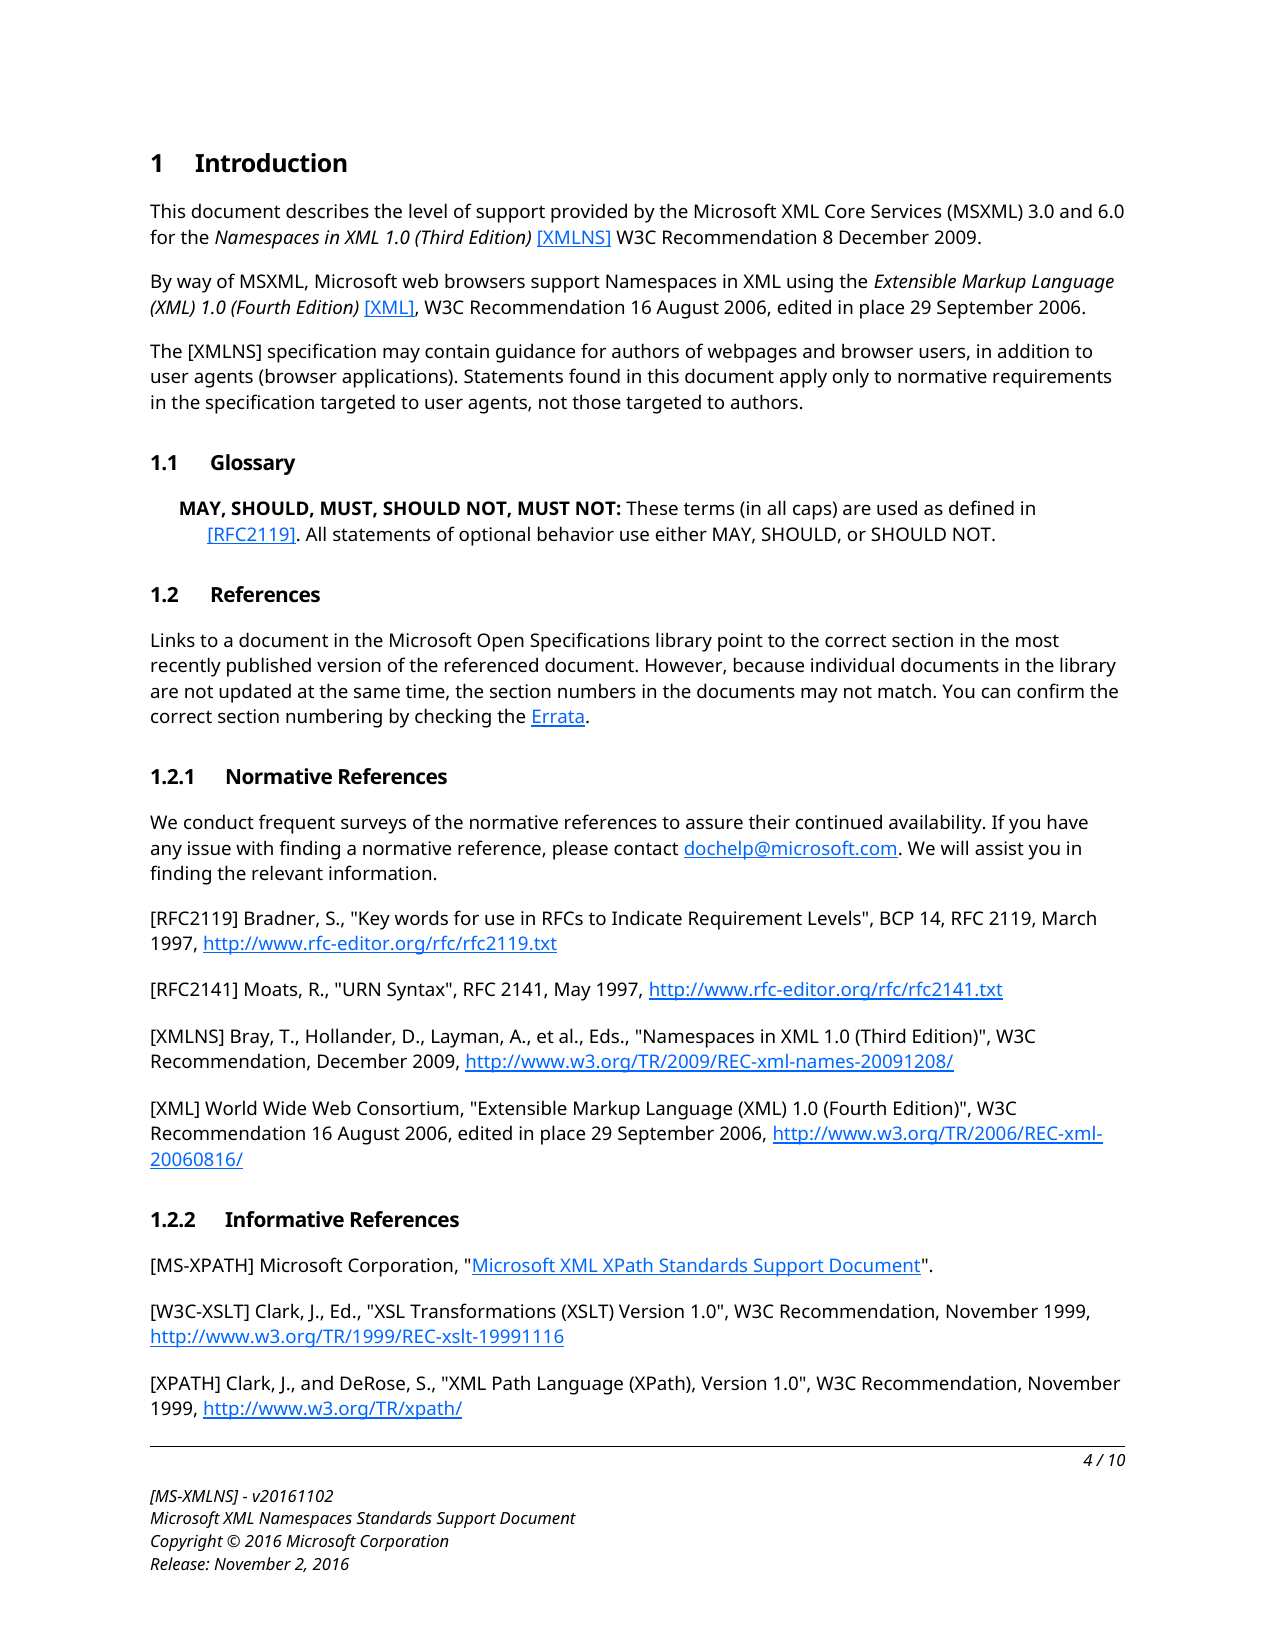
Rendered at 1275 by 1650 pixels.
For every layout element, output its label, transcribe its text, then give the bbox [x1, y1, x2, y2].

text This document describes the level of support provided by the Microsoft XML Core Services (MSXML) 3.0 and 6.0 for the Namespaces in XML 1.0 (Third Edition) [XMLNS] W3C Recommendation 8 December 2009. [150, 199, 1125, 250]
text [XML] World Wide Web Consortium, "Extensible Markup Language (XML) 1.0 (Fourth Edition)", W3C Recommendation 16 August 2006, edited in place 29 September 2006, http://www.w3.org/TR/2006/REC-xml-20060816/ [150, 1095, 1125, 1171]
text We conduct frequent surveys of the normative references to assure their continued availability. If you have any issue with finding a normative reference, please contact dochelp@microsoft.com. We will assist you in finding the relevant information. [150, 809, 1125, 886]
text The [XMLNS] specification may contain guidance for authors of webpages and browser users, in addition to user agents (browser applications). Statements found in this document apply only to normative requirements in the specification targeted to user agents, not those targeted to authors. [150, 338, 1125, 415]
subtitle Introduction [150, 146, 1125, 180]
subtitle Glossary [150, 448, 1125, 477]
text By way of MSXML, Microsoft web browsers support Namespaces in XML using the Extensible Markup Language (XML) 1.0 (Fourth Edition) [XML], W3C Recommendation 16 August 2006, edited in place 29 September 2006. [150, 268, 1125, 319]
subtitle Informative References [150, 1205, 1125, 1233]
subtitle Normative References [150, 762, 1125, 791]
text [RFC2119] Bradner, S., "Key words for use in RFCs to Indicate Requirement Levels", BCP 14, RFC 2119, March 1997, http://www.rfc-editor.org/rfc/rfc2119.txt [150, 905, 1125, 956]
text [XPATH] Clark, J., and DeRose, S., "XML Path Language (XPath), Version 1.0", W3C Recommendation, November 1999, http://www.w3.org/TR/xpath/ [150, 1370, 1125, 1421]
text MAY, SHOULD, MUST, SHOULD NOT, MUST NOT: These terms (in all caps) are used as defined in [RFC2119]. All statements of optional behavior use either MAY, SHOULD, or SHOULD NOT. [178, 495, 1125, 546]
text [XMLNS] Bray, T., Hollander, D., Layman, A., et al., Eds., "Namespaces in XML 1.0 (Third Edition)", W3C Recommendation, December 2009, http://www.w3.org/TR/2009/REC-xml-names-20091208/ [150, 1023, 1125, 1074]
text [W3C-XSLT] Clark, J., Ed., "XSL Transformations (XSLT) Version 1.0", W3C Recommendation, November 1999, http://www.w3.org/TR/1999/REC-xslt-19991116 [150, 1298, 1125, 1349]
subtitle References [150, 580, 1125, 608]
text [RFC2141] Moats, R., "URN Syntax", RFC 2141, May 1997, http://www.rfc-editor.org/rfc/rfc2141.txt [150, 977, 1125, 1002]
text Links to a document in the Microsoft Open Specifications library point to the correct section in the most recently published version of the referenced document. However, because individual documents in the library are not updated at the same time, the section numbers in the documents may not match. You can confirm the correct section numbering by checking the Errata. [150, 627, 1125, 729]
text [MS-XPATH] Microsoft Corporation, "Microsoft XML XPath Standards Support Document". [150, 1252, 1125, 1277]
